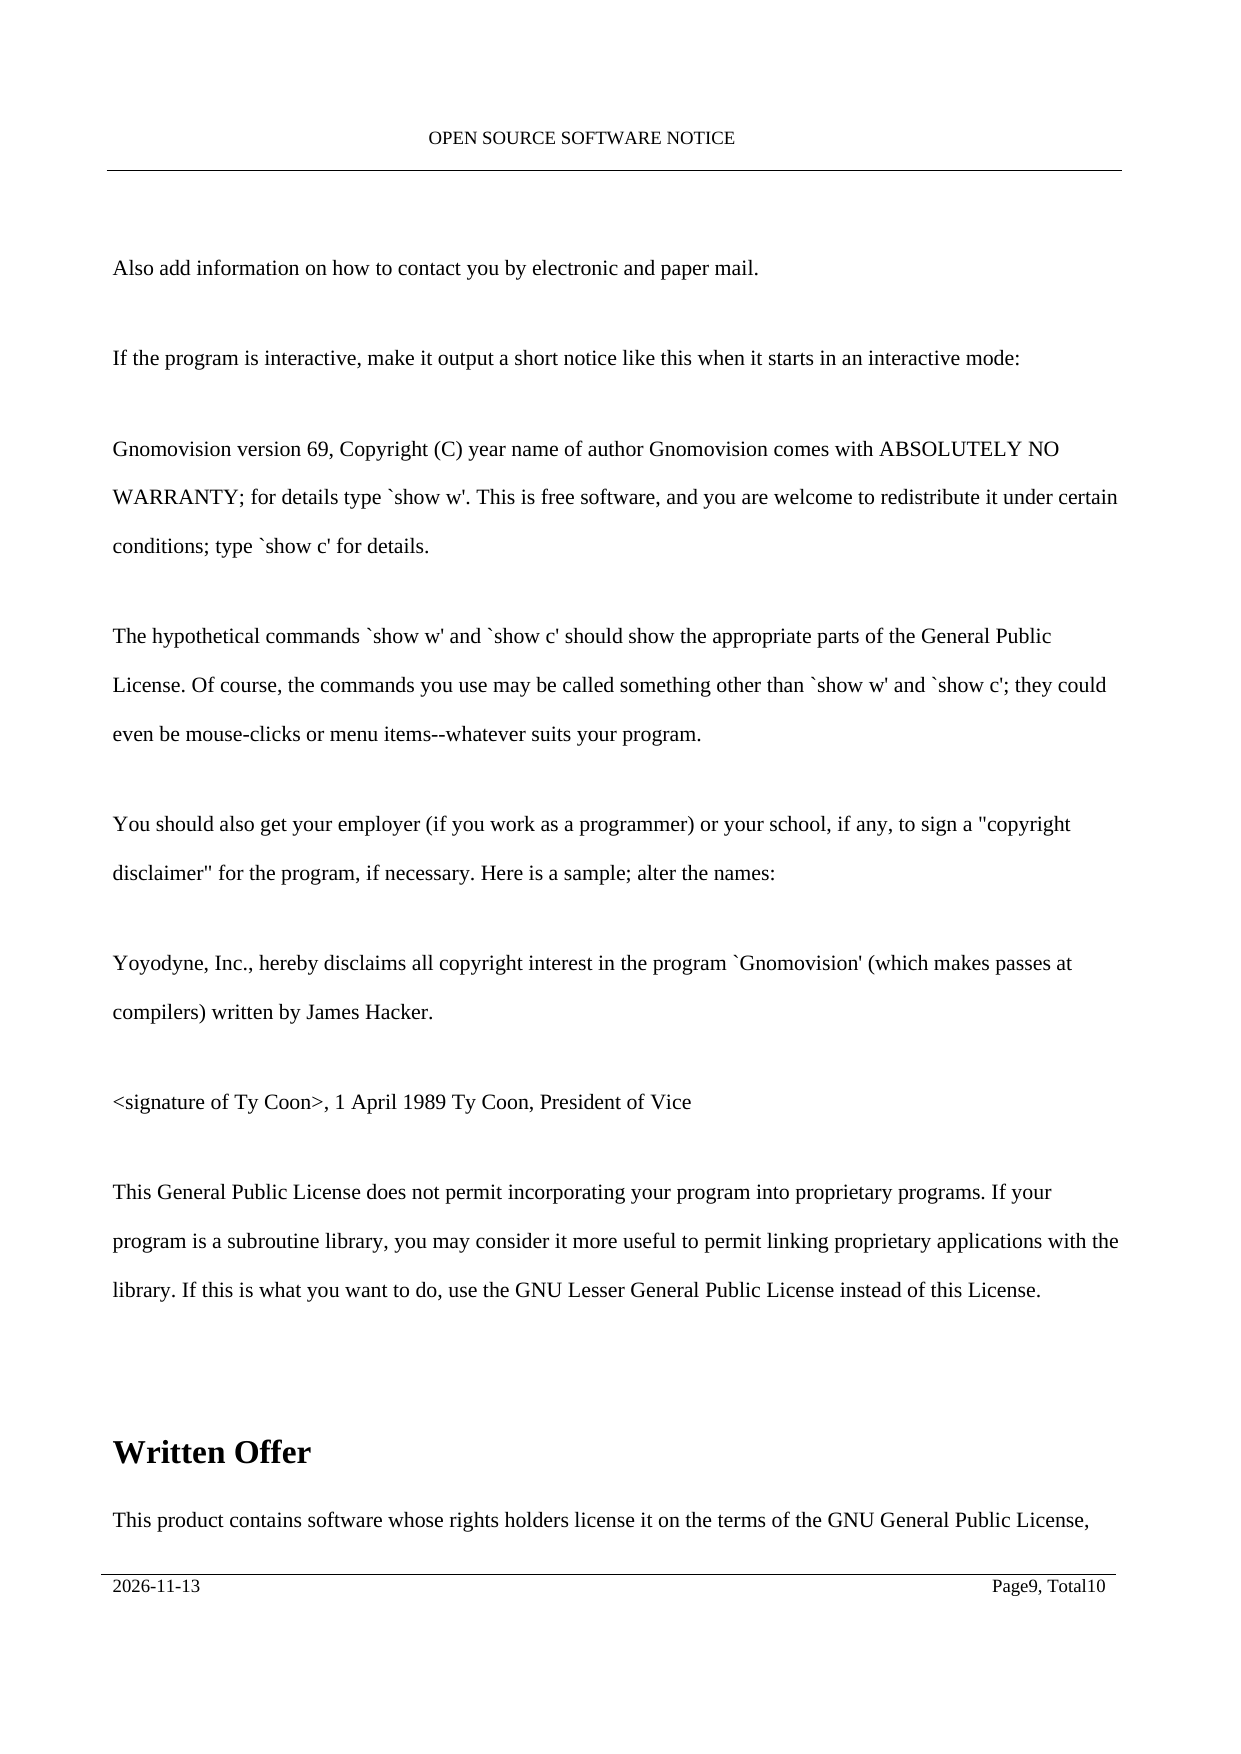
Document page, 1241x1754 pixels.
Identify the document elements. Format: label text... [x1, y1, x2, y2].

text Gnomovision version 69, Copyright (C) year name of author Gnomovision comes with ABSOLUTELY NO WARRANTY; for details type `show w'. This is free software, and you are welcome to redistribute it under certain conditions; type `show c' for details. [112, 432, 1128, 562]
text Yoyodyne, Inc., hereby disclaims all copyright interest in the program `Gnomovision' (which makes passes at compilers) written by James Hacker. [112, 946, 1128, 1027]
text You should also get your employer (if you work as a programmer) or your school, if any, to sign a "copyright disclaimer" for the program, if necessary. Here is a sample; alter the names: [112, 807, 1128, 888]
text If the program is interactive, make it output a short notice like this when it starts in an interactive mode: [112, 342, 1128, 374]
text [112, 1503, 1128, 1536]
text <signature of Ty Coon>, 1 April 1989 Ty Coon, President of Vice [112, 1085, 1128, 1118]
text Also add information on how to contact you by electronic and paper mail. [112, 251, 1128, 284]
text This General Public License does not permit incorporating your program into proprietary programs. If your program is a subroutine library, you may consider it more useful to permit linking proprietary applications with the library. If this is what you want to do, use the GNU Lesser General Public License instead of this License. [112, 1175, 1128, 1403]
text Written Offer [112, 1419, 1128, 1484]
text The hypothetical commands `show w' and `show c' should show the appropriate parts of the General Public License. Of course, the commands you use may be called something other than `show w' and `show c'; they could even be mouse-clicks or menu items--whatever suits your program. [112, 619, 1128, 749]
